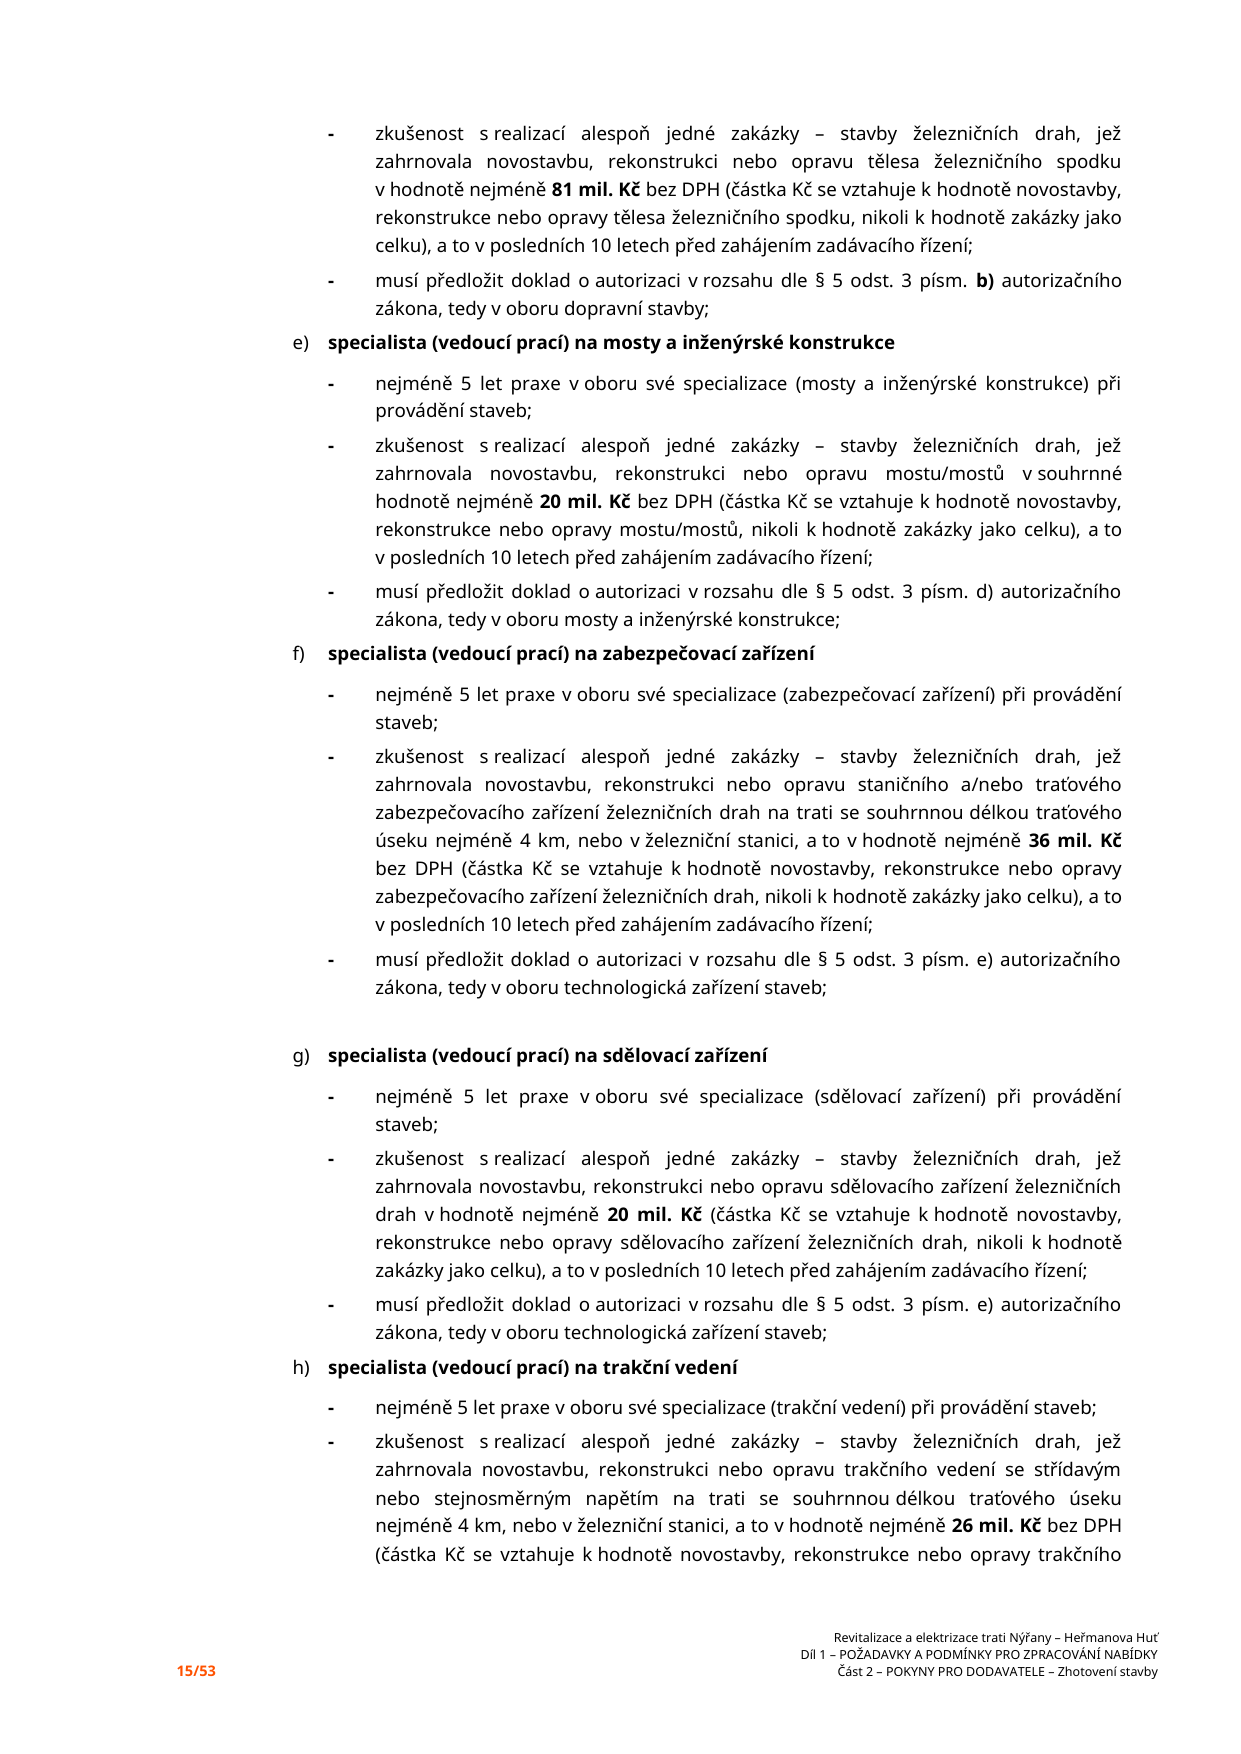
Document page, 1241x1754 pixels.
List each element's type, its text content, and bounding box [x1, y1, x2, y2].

text musí předložit doklad o autorizaci v rozsahu dle § 5 odst. 3 písm. e) autorizačního zákona, tedy v oboru technologická zařízení staveb; [328, 946, 1122, 999]
text nejméně 5 let praxe v oboru své specializace (sdělovací zařízení) při provádění staveb; [328, 1083, 1122, 1137]
text specialista (vedoucí prací) na trakční vedení [292, 1354, 1122, 1379]
text musí předložit doklad o autorizaci v rozsahu dle § 5 odst. 3 písm. b) autorizačního zákona, tedy v oboru dopravní stavby; [328, 267, 1122, 321]
text zkušenost s realizací alespoň jedné zakázky – stavby železničních drah, jež zahrnovala novostavbu, rekonstrukci nebo opravu mostu/mostů v souhrnné hodnotě nejméně 20 mil. Kč bez DPH (částka Kč se vztahuje k hodnotě novostavby, rekonstrukce nebo opravy mostu/mostů, nikoli k hodnotě zakázky jako celku), a to v posledních 10 letech před zahájením zadávacího řízení; [328, 432, 1122, 570]
text zkušenost s realizací alespoň jedné zakázky – stavby železničních drah, jež zahrnovala novostavbu, rekonstrukci nebo opravu sdělovacího zařízení železničních drah v hodnotě nejméně 20 mil. Kč (částka Kč se vztahuje k hodnotě novostavby, rekonstrukce nebo opravy sdělovacího zařízení železničních drah, nikoli k hodnotě zakázky jako celku), a to v posledních 10 letech před zahájením zadávacího řízení; [328, 1145, 1122, 1283]
text zkušenost s realizací alespoň jedné zakázky – stavby železničních drah, jež zahrnovala novostavbu, rekonstrukci nebo opravu tělesa železničního spodku v hodnotě nejméně 81 mil. Kč bez DPH (částka Kč se vztahuje k hodnotě novostavby, rekonstrukce nebo opravy tělesa železničního spodku, nikoli k hodnotě zakázky jako celku), a to v posledních 10 letech před zahájením zadávacího řízení; [328, 121, 1122, 258]
text zkušenost s realizací alespoň jedné zakázky – stavby železničních drah, jež zahrnovala novostavbu, rekonstrukci nebo opravu staničního a/nebo traťového zabezpečovacího zařízení železničních drah na trati se souhrnnou délkou traťového úseku nejméně 4 km, nebo v železniční stanici, a to v hodnotě nejméně 36 mil. Kč bez DPH (částka Kč se vztahuje k hodnotě novostavby, rekonstrukce nebo opravy zabezpečovacího zařízení železničních drah, nikoli k hodnotě zakázky jako celku), a to v posledních 10 letech před zahájením zadávacího řízení; [328, 743, 1122, 937]
text specialista (vedoucí prací) na sdělovací zařízení [292, 1042, 1122, 1068]
text specialista (vedoucí prací) na zabezpečovací zařízení [292, 641, 1122, 666]
text nejméně 5 let praxe v oboru své specializace (mosty a inženýrské konstrukce) při provádění staveb; [328, 370, 1122, 423]
text nejméně 5 let praxe v oboru své specializace (zabezpečovací zařízení) při provádění staveb; [328, 681, 1122, 735]
text specialista (vedoucí prací) na mosty a inženýrské konstrukce [292, 329, 1122, 355]
text musí předložit doklad o autorizaci v rozsahu dle § 5 odst. 3 písm. e) autorizačního zákona, tedy v oboru technologická zařízení staveb; [328, 1292, 1122, 1345]
text musí předložit doklad o autorizaci v rozsahu dle § 5 odst. 3 písm. d) autorizačního zákona, tedy v oboru mosty a inženýrské konstrukce; [328, 578, 1122, 632]
text nejméně 5 let praxe v oboru své specializace (trakční vedení) při provádění staveb; [328, 1394, 1122, 1420]
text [328, 1429, 1122, 1566]
